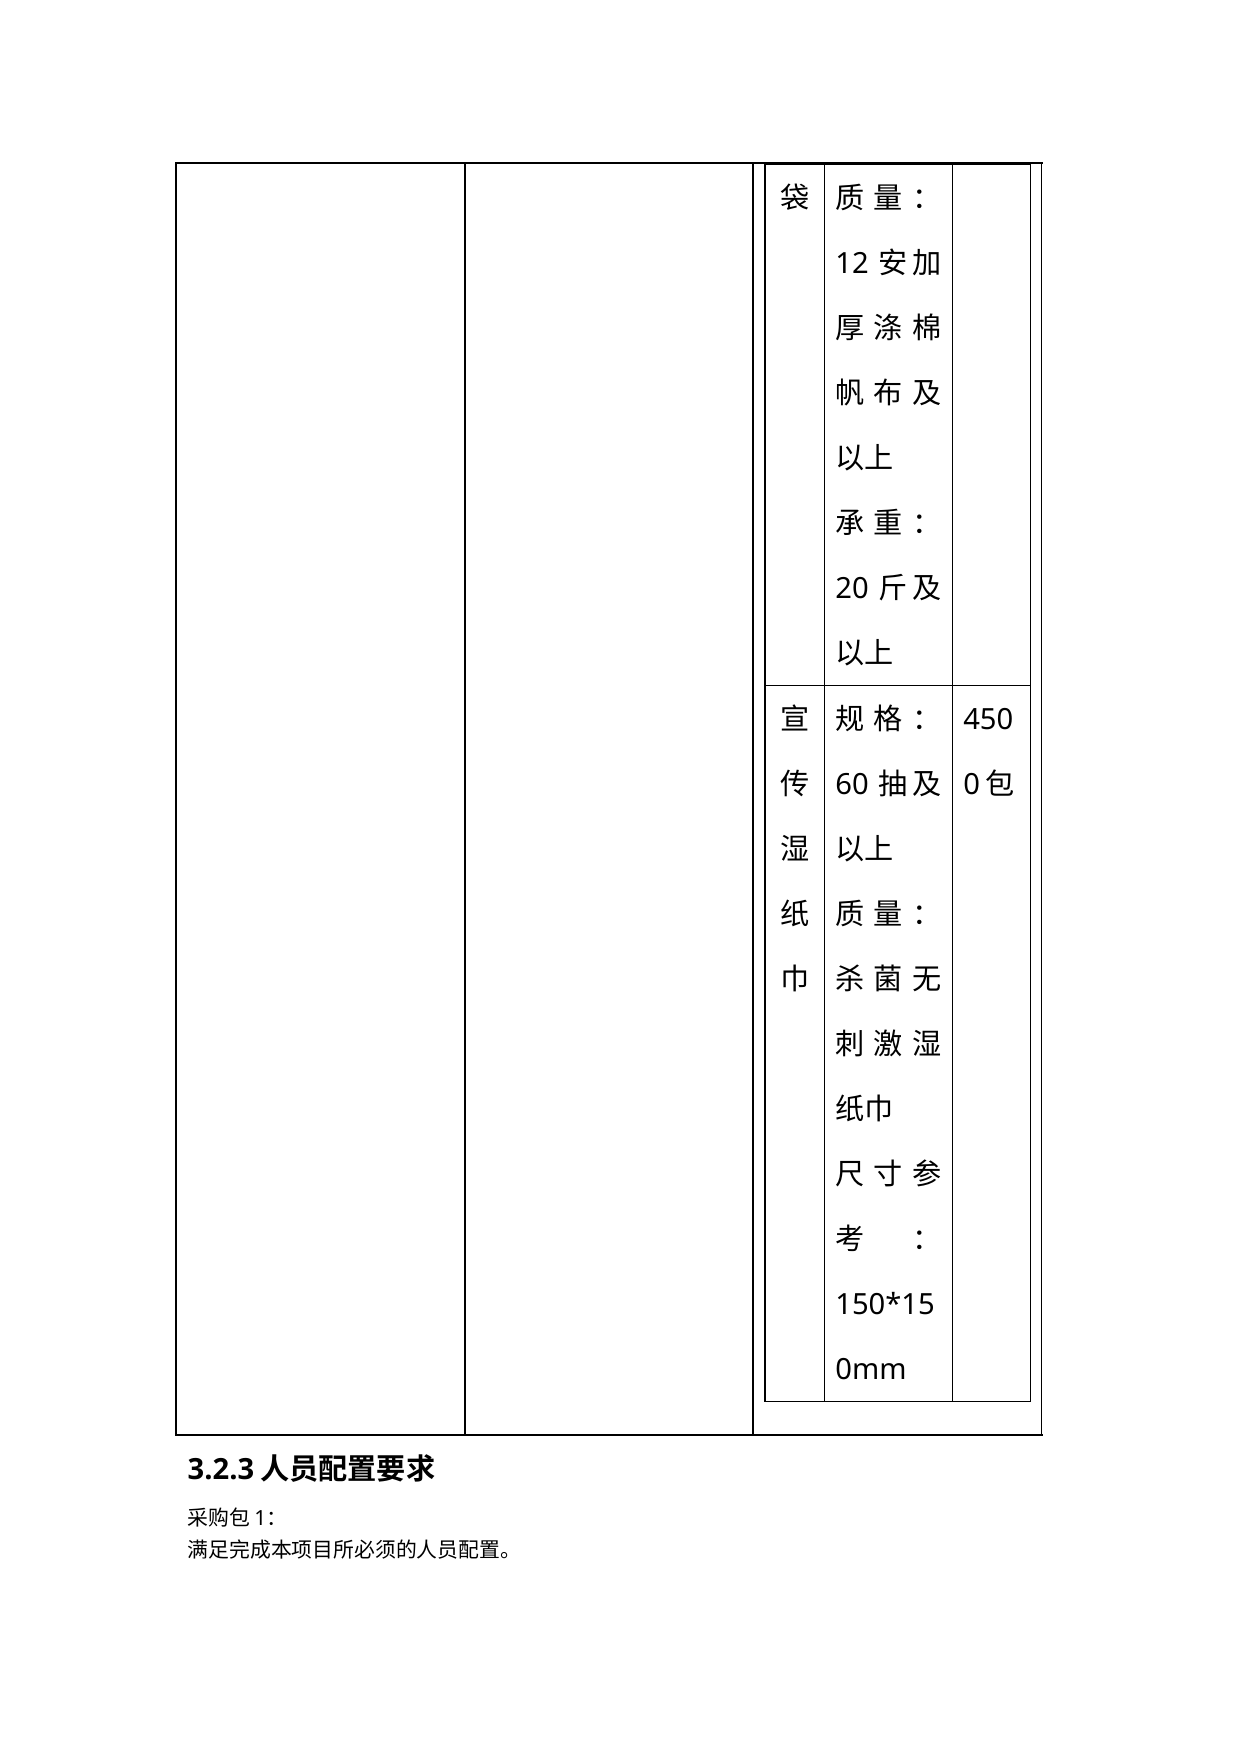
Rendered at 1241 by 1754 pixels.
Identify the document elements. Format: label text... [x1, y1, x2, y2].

text 3.2.3人员配置要求 [187, 1436, 1053, 1501]
table_cell 6 [177, 164, 464, 1434]
text 满足完成本项目所必须的人员配置。 [187, 1533, 1053, 1566]
text 采购包1： [187, 1501, 1053, 1533]
table_cell [466, 164, 752, 1434]
